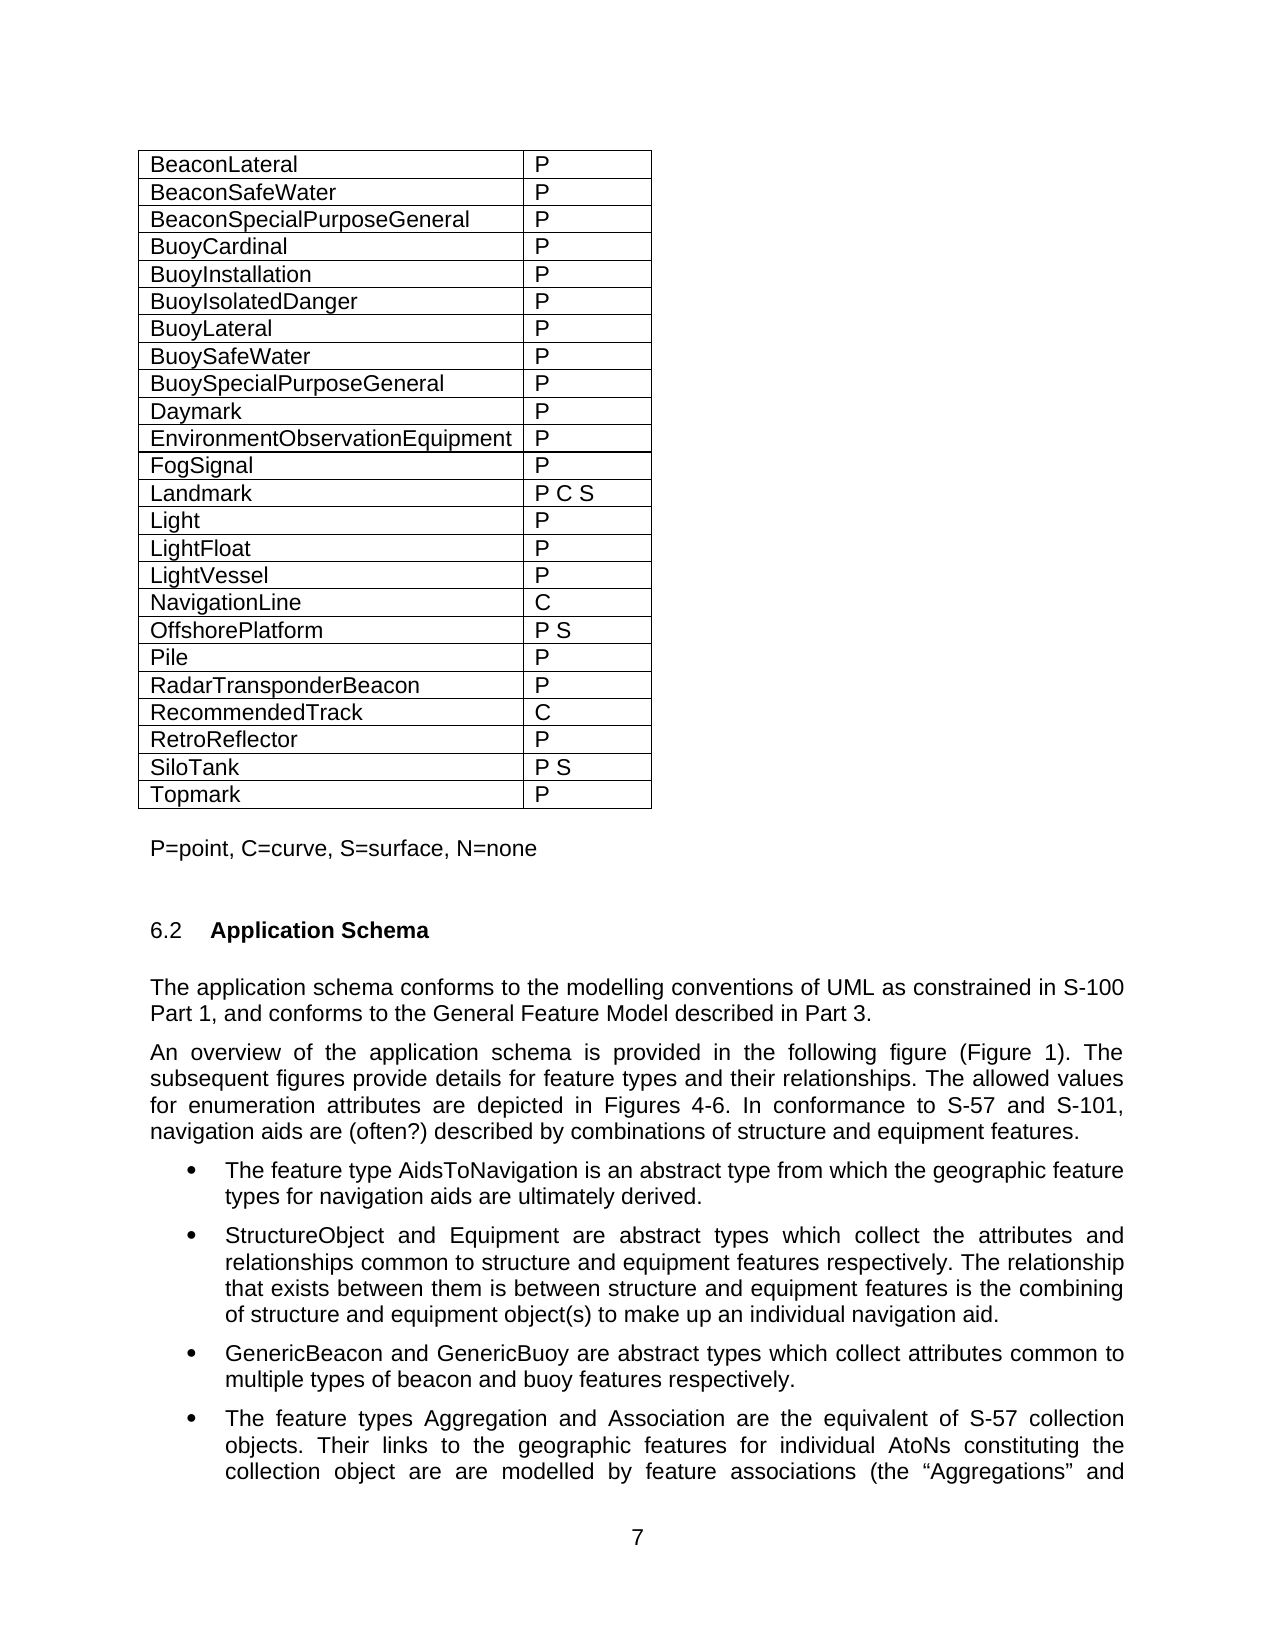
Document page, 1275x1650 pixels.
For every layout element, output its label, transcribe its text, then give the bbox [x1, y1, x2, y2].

table_cell BuoyCardinal [139, 233, 523, 259]
table_cell LightVessel [139, 562, 523, 588]
table_cell BuoyLateral [139, 315, 523, 342]
list StructureObject and Equipment are abstract types which collect the attributes and relationships common to structure and equipment features respectively. The relationship that exists between them is between structure and equipment features is the combining of structure and equipment object(s) to make up an individual navigation aid. [187, 1222, 1125, 1328]
table_cell P [524, 453, 651, 479]
table_cell BeaconSafeWater [139, 179, 523, 205]
table_cell P [524, 288, 651, 314]
table_cell P [524, 425, 651, 451]
table_cell P [524, 343, 651, 369]
table_cell P [524, 535, 651, 561]
table_cell P S [524, 617, 651, 643]
text An overview of the application schema is provided in the following figure (Figure 1). The subsequent figures provide details for feature types and their relationships. The allowed values for enumeration attributes are depicted in Figures 4-6. In conformance to S-57 and S-101, navigation aids are (often?) described by combinations of structure and equipment features. [150, 1039, 1125, 1144]
table_cell RetroReflector [139, 726, 523, 753]
table_cell BuoyInstallation [139, 261, 523, 287]
table_cell LightFloat [139, 535, 523, 561]
table_cell NavigationLine [139, 589, 523, 616]
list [187, 1405, 1125, 1484]
subtitle Application Schema [150, 917, 1125, 943]
table_cell P [524, 261, 651, 287]
table_cell P [524, 206, 651, 232]
table_cell BuoySafeWater [139, 343, 523, 369]
text P=point, C=curve, S=surface, N=none [150, 835, 1125, 861]
table_cell BeaconSpecialPurposeGeneral [139, 206, 523, 232]
table_cell P [524, 562, 651, 588]
table_cell Landmark [139, 480, 523, 506]
table_cell FogSignal [139, 453, 523, 479]
table_cell P [524, 179, 651, 205]
table_cell BeaconLateral [139, 151, 523, 177]
table_cell P [524, 672, 651, 698]
table_cell RecommendedTrack [139, 699, 523, 725]
table_cell BuoySpecialPurposeGeneral [139, 370, 523, 397]
list The feature type AidsToNavigation is an abstract type from which the geographic feature types for navigation aids are ultimately derived. [187, 1157, 1125, 1210]
table_cell P [524, 781, 651, 807]
table_cell P [524, 398, 651, 424]
table_cell Pile [139, 644, 523, 671]
table_cell P C S [524, 480, 651, 506]
table_cell P [524, 370, 651, 397]
list GenericBeacon and GenericBuoy are abstract types which collect attributes common to multiple types of beacon and buoy features respectively. [187, 1340, 1125, 1393]
table_cell C [524, 589, 651, 616]
table_cell Topmark [139, 781, 523, 807]
table_cell RadarTransponderBeacon [139, 672, 523, 698]
table_cell C [524, 699, 651, 725]
table_cell P [524, 315, 651, 342]
table_cell SiloTank [139, 754, 523, 780]
table_cell P S [524, 754, 651, 780]
table_cell P [524, 507, 651, 533]
table_cell OffshorePlatform [139, 617, 523, 643]
text The application schema conforms to the modelling conventions of UML as constrained in S-100 Part 1, and conforms to the General Feature Model described in Part 3. [150, 974, 1125, 1027]
table_cell Light [139, 507, 523, 533]
table_cell P [524, 233, 651, 259]
table_cell EnvironmentObservationEquipment [139, 425, 523, 451]
table_cell BuoyIsolatedDanger [139, 288, 523, 314]
table_cell P [524, 151, 651, 177]
table_cell Daymark [139, 398, 523, 424]
table_cell P [524, 726, 651, 753]
table_cell P [524, 644, 651, 671]
